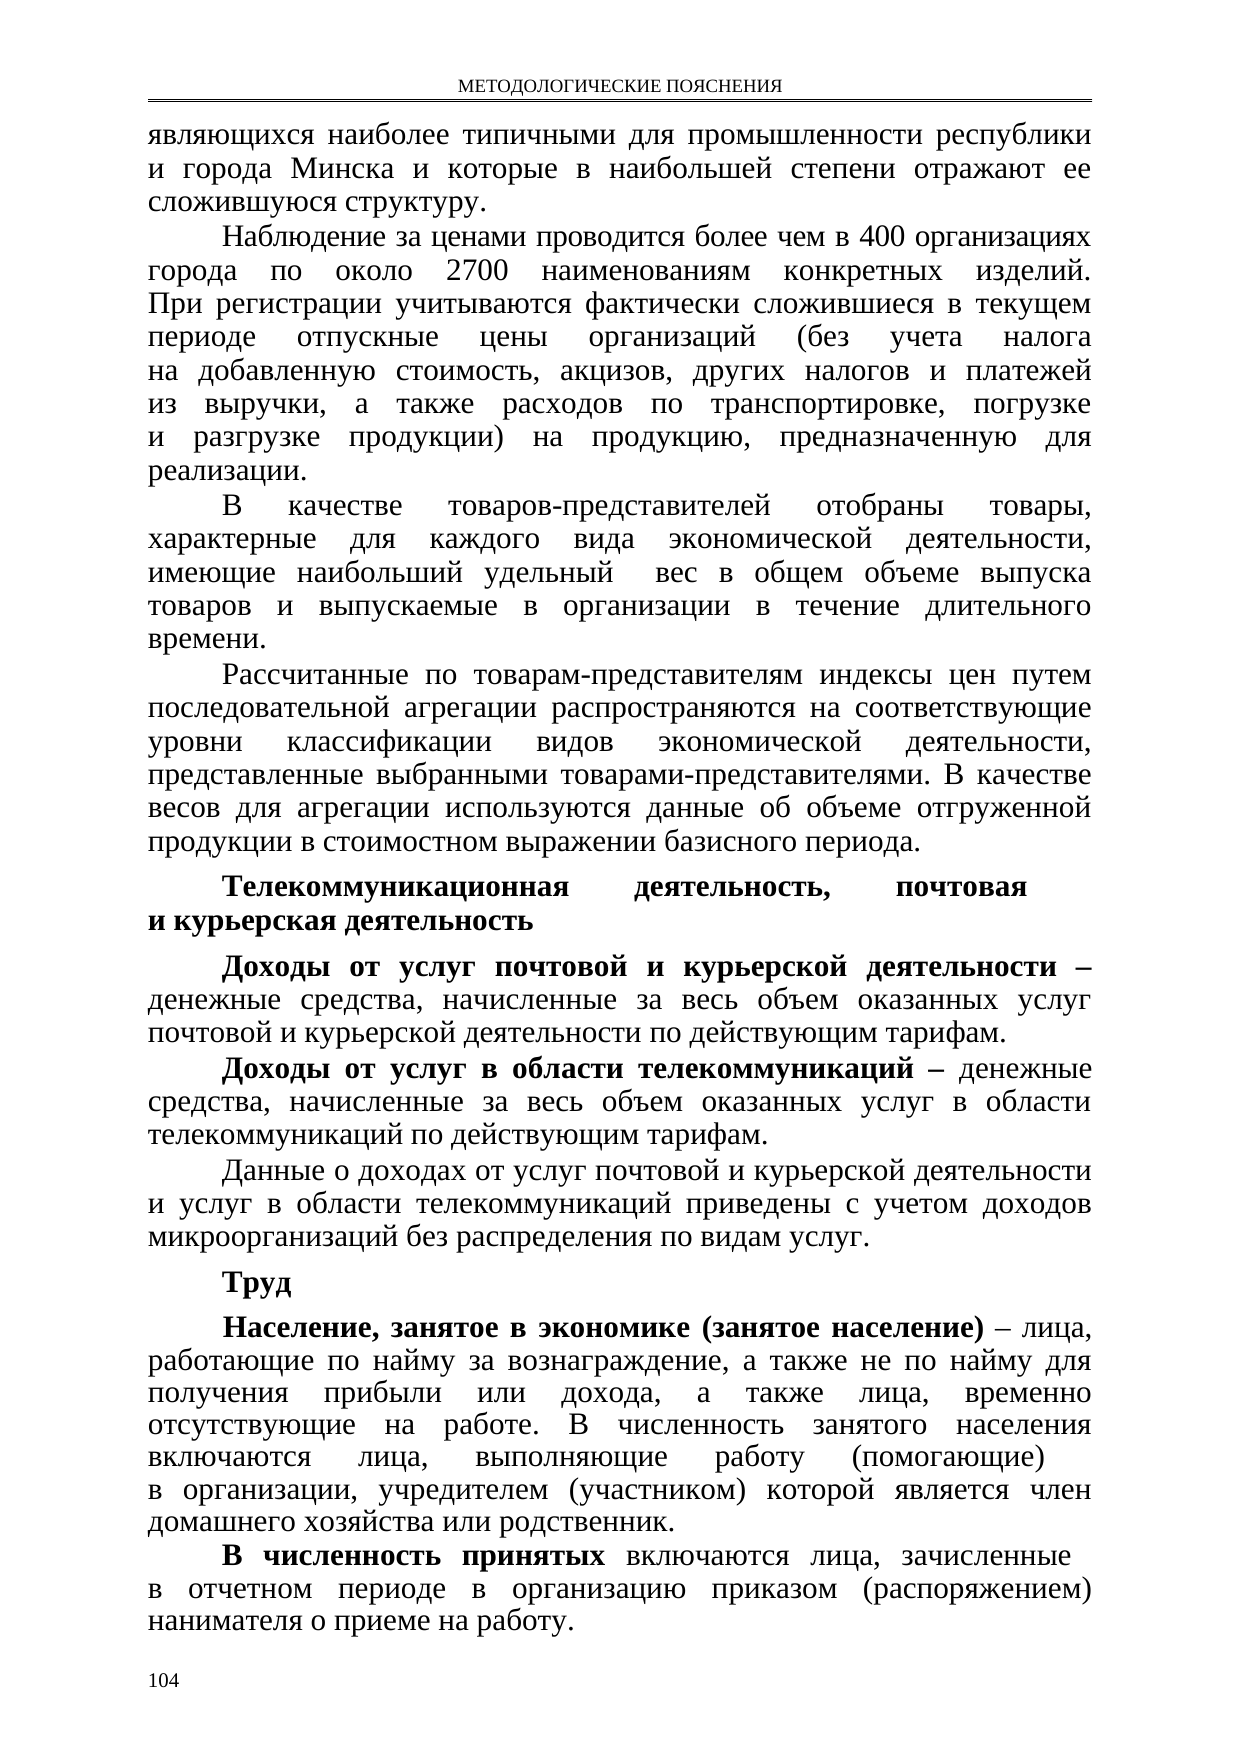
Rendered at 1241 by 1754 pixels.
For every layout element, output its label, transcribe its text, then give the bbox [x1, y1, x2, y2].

text Рассчитанные по товарам-представителям индексы цен путем последовательной агрегации распространяются на соответствующие уровни классификации видов экономической деятельности, представленные выбранными товарами-представителями. В качестве весов для агрегации используются данные об объеме отгруженной продукции в стоимостном выражении базисного периода. [148, 658, 1092, 858]
text Труд [148, 1266, 1092, 1299]
text В численность принятых включаются лица, зачисленные в отчетном периоде в организацию приказом (распоряжением) нанимателя о приеме на работу. [148, 1540, 1092, 1637]
text В качестве товаров-представителей отобраны товары, характерные для каждого вида экономической деятельности, имеющие наибольший удельный вес в общем объеме выпуска товаров и выпускаемые в организации в течение длительного времени. [148, 489, 1092, 656]
text Доходы от услуг в области телекоммуникаций – денежные средства, начисленные за весь объем оказанных услуг в области телекоммуникаций по действующим тарифам. [148, 1051, 1092, 1151]
text Население, занятое в экономике (занятое население) – лица, работающие по найму за вознаграждение, а также не по найму для получения прибыли или дохода, а также лица, временно отсутствующие на работе. В численность занятого населения включаются лица, выполняющие работу (помогающие) в организации, учредителем (участником) которой является член домашнего хозяйства или родственник. [148, 1312, 1092, 1538]
text Данные о доходах от услуг почтовой и курьерской деятельности и услуг в области телекоммуникаций приведены с учетом доходов микроорганизаций без распределения по видам услуг. [148, 1153, 1092, 1253]
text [148, 118, 1092, 218]
text Доходы от услуг почтовой и курьерской деятельности – денежные средства, начисленные за весь объем оказанных услуг почтовой и курьерской деятельности по действующим тарифам. [148, 949, 1092, 1049]
text Телекоммуникационная деятельность, почтовая и курьерская деятельность [148, 870, 1092, 937]
text Наблюдение за ценами проводится более чем в 400 организациях города по около 2700 наименованиям конкретных изделий. При регистрации учитываются фактически сложившиеся в текущем периоде отпускные цены организаций (без учета налога на добавленную стоимость, акцизов, других налогов и платежей из выручки, а также расходов по транспортировке, погрузке и разгрузке продукции) на продукцию, предназначенную для реализации. [148, 220, 1092, 487]
